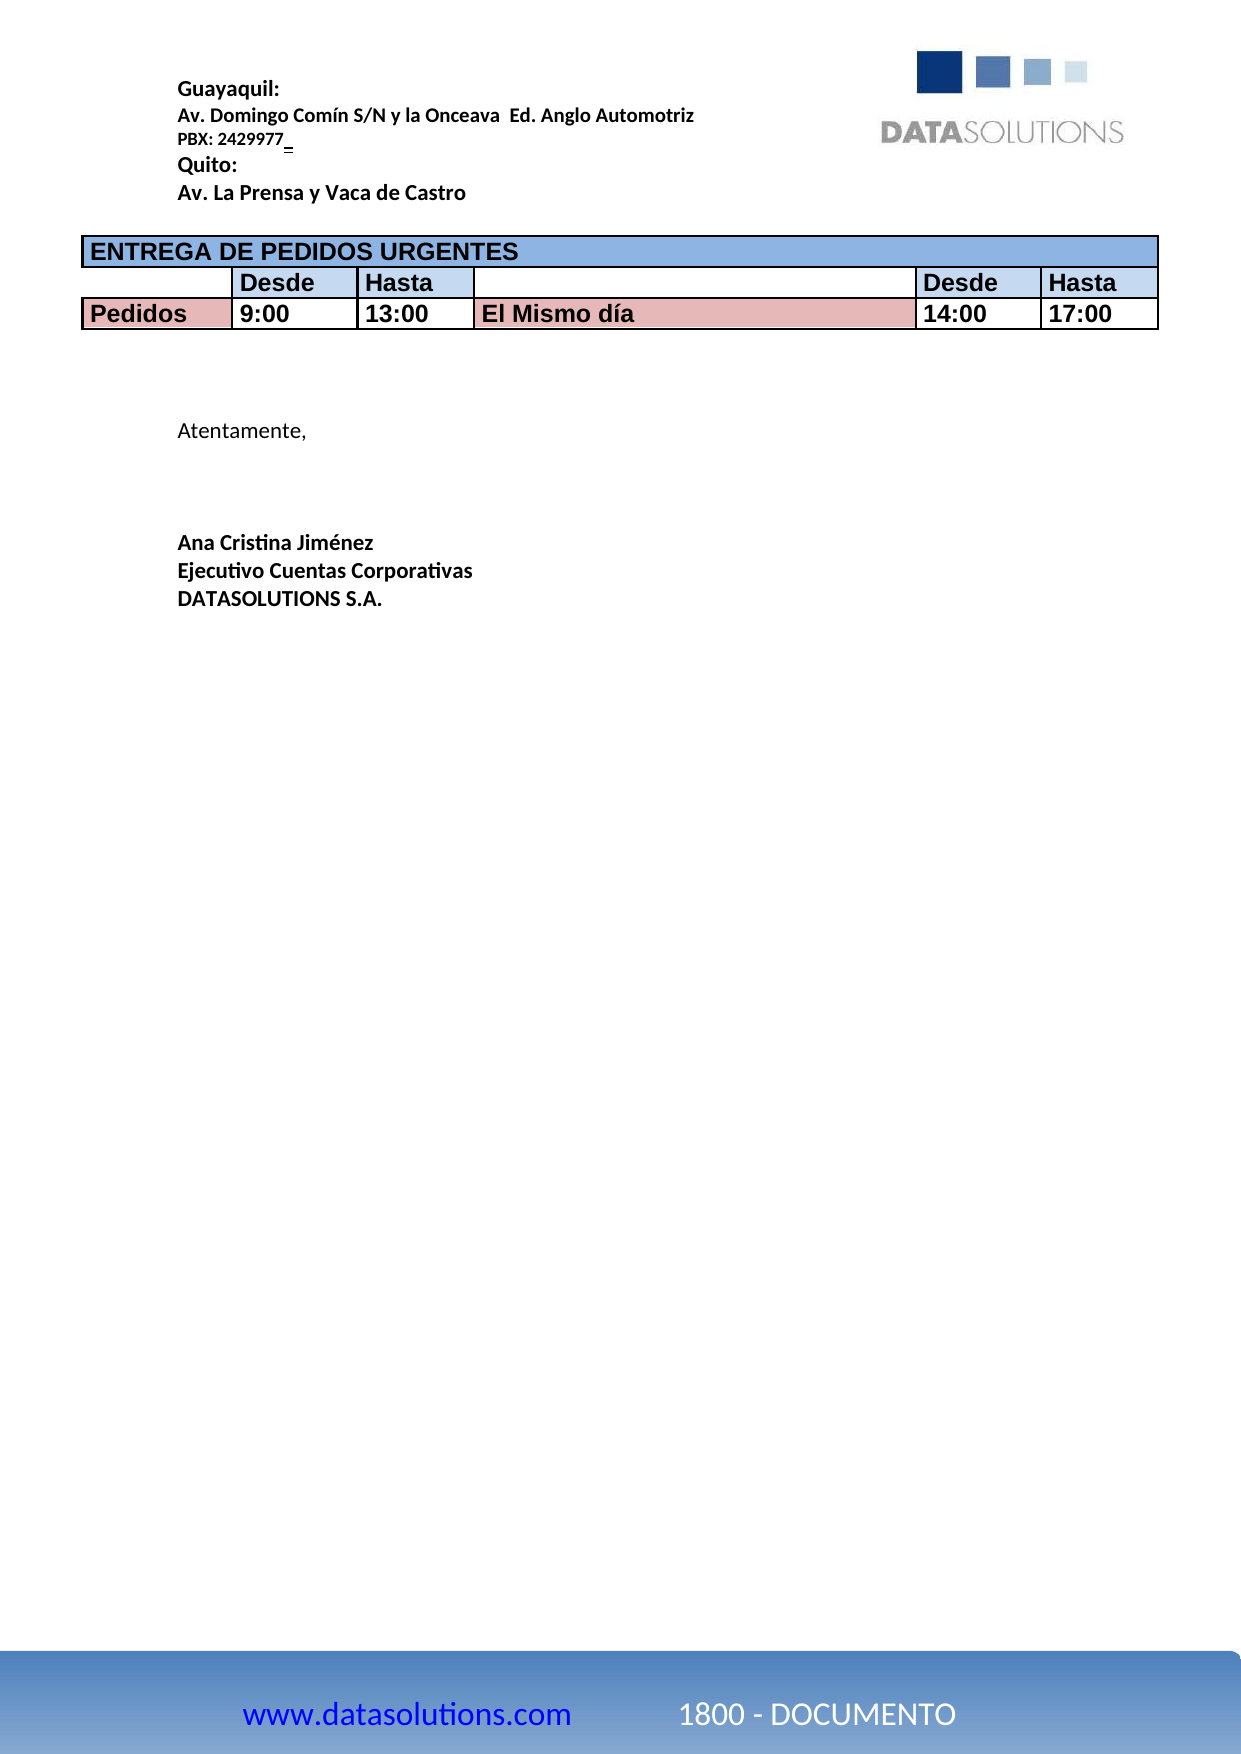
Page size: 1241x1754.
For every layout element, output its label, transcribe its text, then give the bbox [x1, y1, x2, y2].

text Ana Cristina Jiménez [177, 528, 1138, 556]
table_cell [475, 268, 915, 297]
table_cell Hasta [359, 268, 473, 297]
text DATASOLUTIONS S.A. [177, 584, 1138, 612]
text Atentamente, [177, 416, 1138, 444]
table_cell El Mismo día [475, 299, 915, 327]
table_cell [83, 268, 231, 297]
table_cell Desde [917, 268, 1040, 297]
text Ejecutivo Cuentas Corporativas [177, 556, 1138, 584]
table_cell Pedidos [84, 299, 231, 327]
table_cell 17:00 [1042, 299, 1157, 327]
table_cell 13:00 [359, 299, 473, 327]
table_cell Desde [233, 268, 356, 297]
table_header ENTREGA DE PEDIDOS URGENTES [84, 237, 1157, 266]
picture [846, 31, 1166, 163]
table_cell 14:00 [917, 299, 1040, 327]
table_cell 9:00 [233, 299, 356, 327]
table_cell Hasta [1042, 268, 1157, 297]
